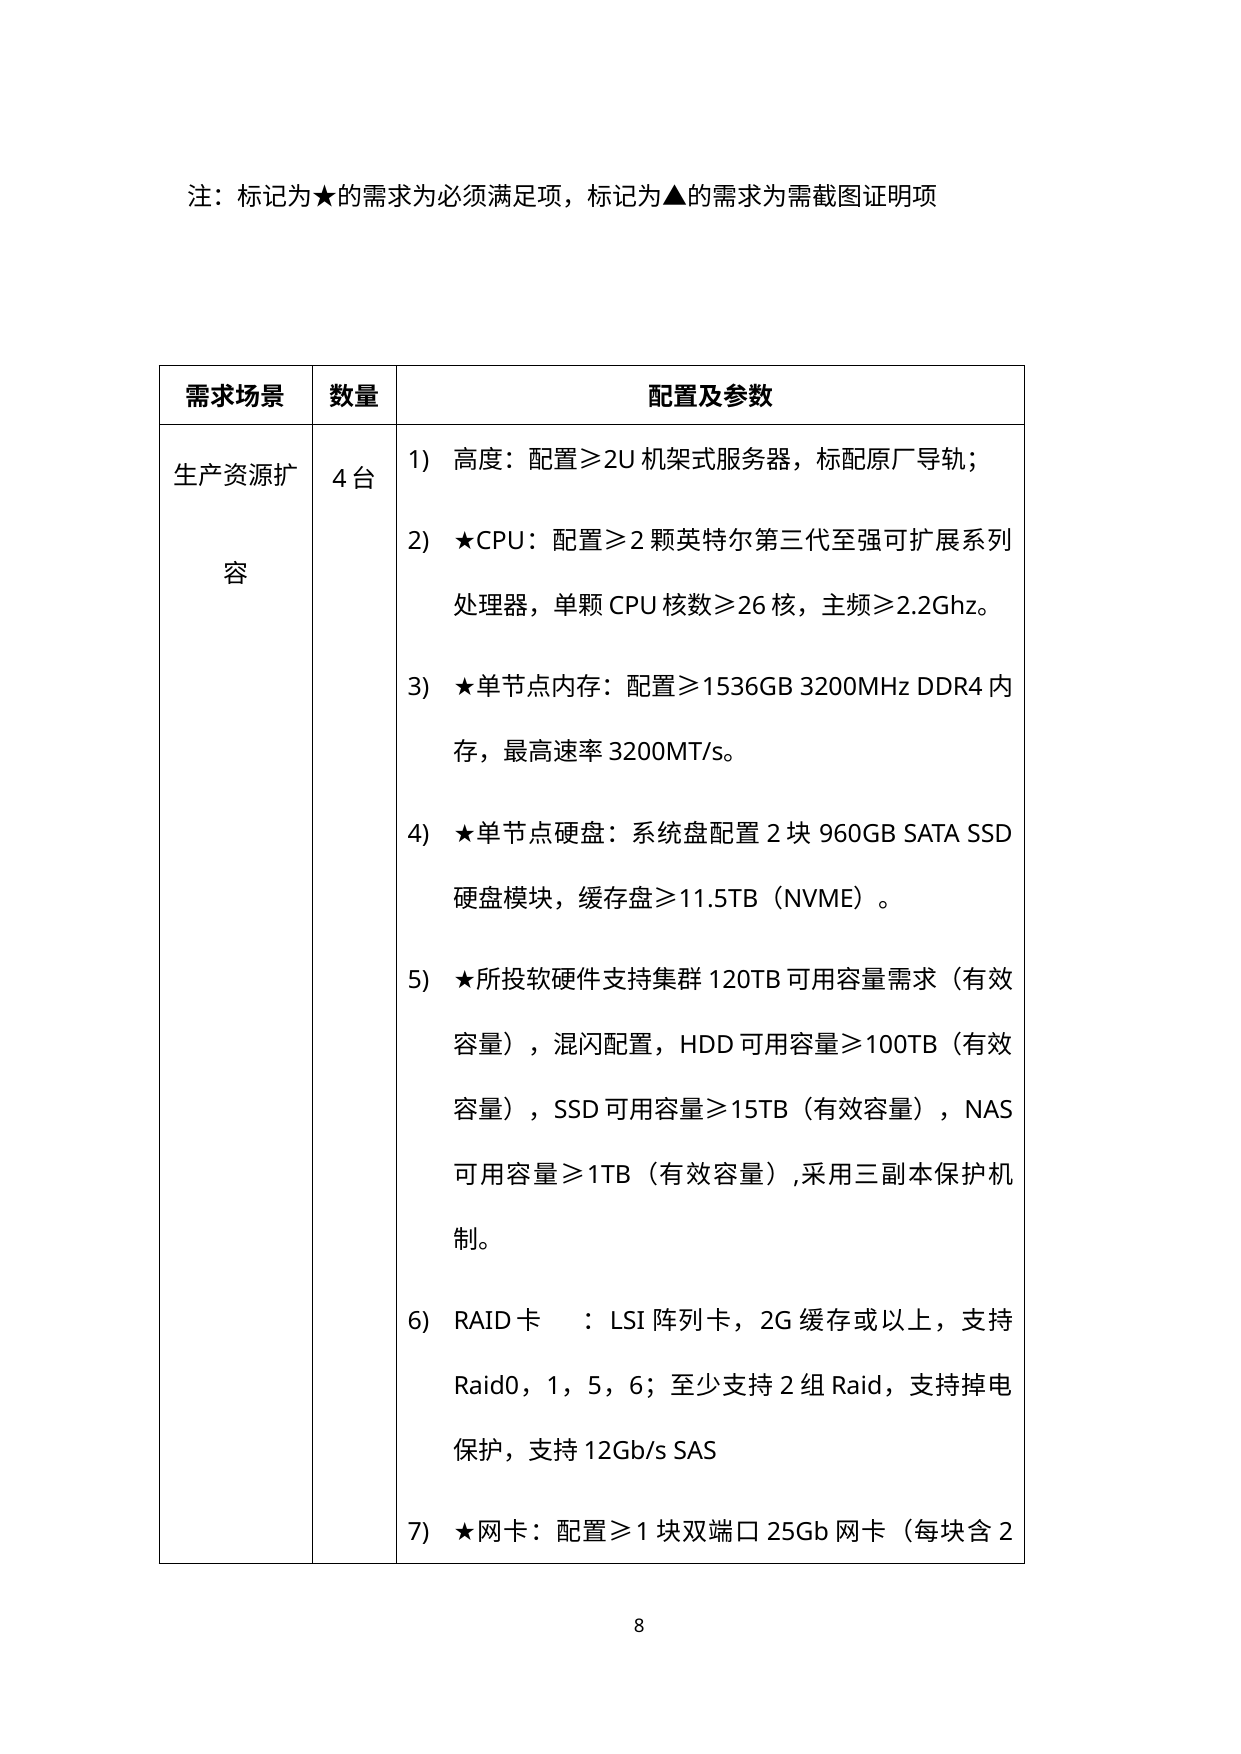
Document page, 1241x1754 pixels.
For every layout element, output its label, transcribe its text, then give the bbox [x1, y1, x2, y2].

text 注：标记为★的需求为必须满足项，标记为▲的需求为需截图证明项 [187, 162, 1053, 227]
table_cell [397, 425, 1024, 1562]
table_header 配置及参数 [397, 366, 1024, 424]
table_header 需求场景 [160, 366, 312, 424]
table_header 数量 [313, 366, 396, 424]
table_cell 4台 [313, 425, 396, 1562]
table_cell 生产资源扩容 [160, 425, 312, 1562]
